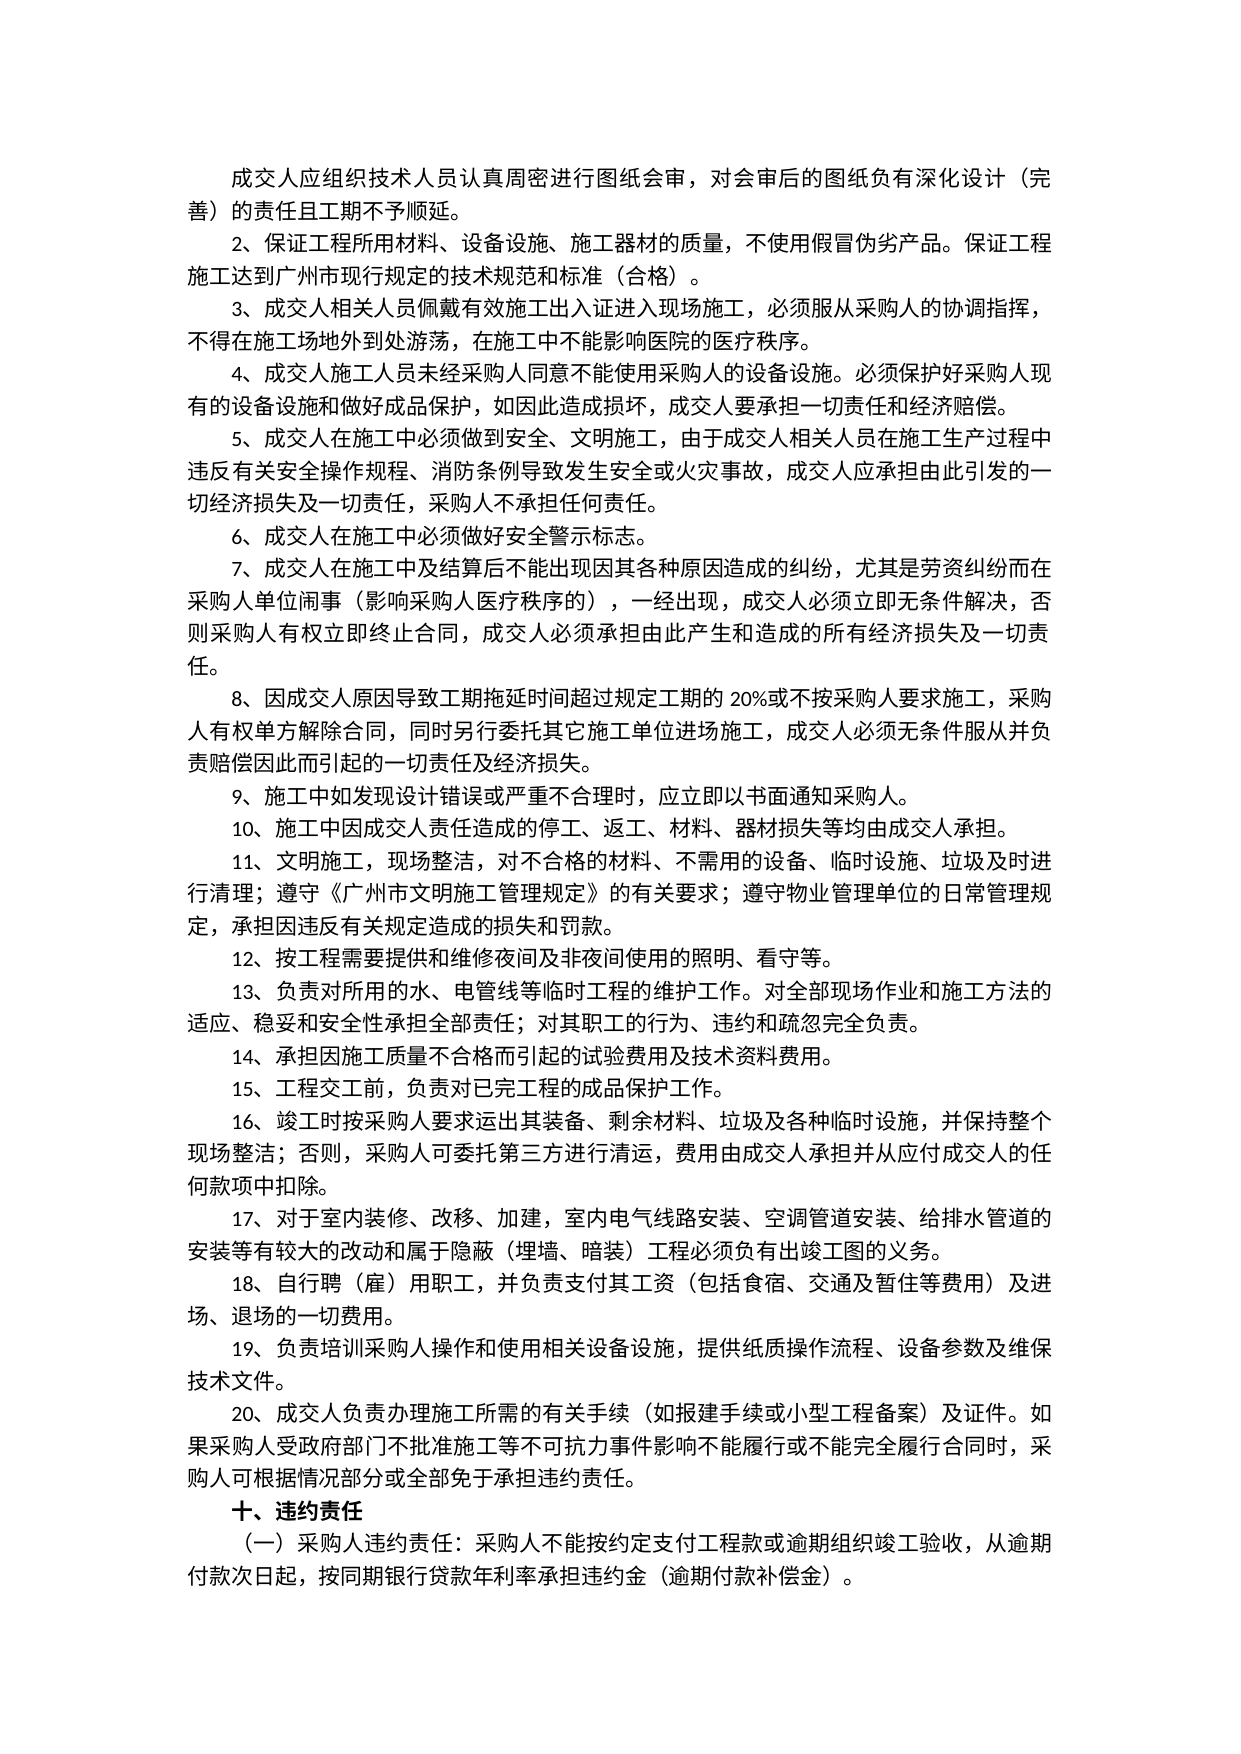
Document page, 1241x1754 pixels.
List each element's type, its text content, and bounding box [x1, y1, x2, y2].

text 14、承担因施工质量不合格而引起的试验费用及技术资料费用。 [187, 1039, 1053, 1072]
text 13、负责对所用的水、电管线等临时工程的维护工作。对全部现场作业和施工方法的适应、稳妥和安全性承担全部责任；对其职工的行为、违约和疏忽完全负责。 [187, 974, 1053, 1039]
text 20、成交人负责办理施工所需的有关手续（如报建手续或小型工程备案）及证件。如果采购人受政府部门不批准施工等不可抗力事件影响不能履行或不能完全履行合同时，采购人可根据情况部分或全部免于承担违约责任。 [187, 1397, 1053, 1494]
text 16、竣工时按采购人要求运出其装备、剩余材料、垃圾及各种临时设施，并保持整个现场整洁；否则，采购人可委托第三方进行清运，费用由成交人承担并从应付成交人的任何款项中扣除。 [187, 1104, 1053, 1202]
text 19、负责培训采购人操作和使用相关设备设施，提供纸质操作流程、设备参数及维保技术文件。 [187, 1332, 1053, 1397]
text 11、文明施工，现场整洁，对不合格的材料、不需用的设备、临时设施、垃圾及时进行清理；遵守《广州市文明施工管理规定》的有关要求；遵守物业管理单位的日常管理规定，承担因违反有关规定造成的损失和罚款。 [187, 844, 1053, 942]
text 4、成交人施工人员未经采购人同意不能使用采购人的设备设施。必须保护好采购人现有的设备设施和做好成品保护，如因此造成损坏，成交人要承担一切责任和经济赔偿。 [187, 357, 1053, 422]
text 17、对于室内装修、改移、加建，室内电气线路安装、空调管道安装、给排水管道的安装等有较大的改动和属于隐蔽（埋墙、暗装）工程必须负有出竣工图的义务。 [187, 1202, 1053, 1267]
text 9、施工中如发现设计错误或严重不合理时，应立即以书面通知采购人。 [187, 779, 1053, 812]
text 6、成交人在施工中必须做好安全警示标志。 [187, 519, 1053, 552]
text 10、施工中因成交人责任造成的停工、返工、材料、器材损失等均由成交人承担。 [187, 812, 1053, 844]
text 5、成交人在施工中必须做到安全、文明施工，由于成交人相关人员在施工生产过程中违反有关安全操作规程、消防条例导致发生安全或火灾事故，成交人应承担由此引发的一切经济损失及一切责任，采购人不承担任何责任。 [187, 422, 1053, 519]
text 成交人应组织技术人员认真周密进行图纸会审，对会审后的图纸负有深化设计（完善）的责任且工期不予顺延。 [187, 162, 1053, 227]
text 8、因成交人原因导致工期拖延时间超过规定工期的20%或不按采购人要求施工，采购人有权单方解除合同，同时另行委托其它施工单位进场施工，成交人必须无条件服从并负责赔偿因此而引起的一切责任及经济损失。 [187, 682, 1053, 779]
text 2、保证工程所用材料、设备设施、施工器材的质量，不使用假冒伪劣产品。保证工程施工达到广州市现行规定的技术规范和标准（合格）。 [187, 227, 1053, 292]
text （一）采购人违约责任：采购人不能按约定支付工程款或逾期组织竣工验收，从逾期付款次日起，按同期银行贷款年利率承担违约金（逾期付款补偿金）。 [187, 1527, 1053, 1592]
text 12、按工程需要提供和维修夜间及非夜间使用的照明、看守等。 [187, 942, 1053, 974]
text 3、成交人相关人员佩戴有效施工出入证进入现场施工，必须服从采购人的协调指挥，不得在施工场地外到处游荡，在施工中不能影响医院的医疗秩序。 [187, 292, 1053, 357]
text 18、自行聘（雇）用职工，并负责支付其工资（包括食宿、交通及暂住等费用）及进场、退场的一切费用。 [187, 1267, 1053, 1332]
text 十、违约责任 [187, 1494, 1053, 1527]
text 15、工程交工前，负责对已完工程的成品保护工作。 [187, 1072, 1053, 1104]
text 7、成交人在施工中及结算后不能出现因其各种原因造成的纠纷，尤其是劳资纠纷而在采购人单位闹事（影响采购人医疗秩序的），一经出现，成交人必须立即无条件解决，否则采购人有权立即终止合同，成交人必须承担由此产生和造成的所有经济损失及一切责任。 [187, 552, 1053, 682]
